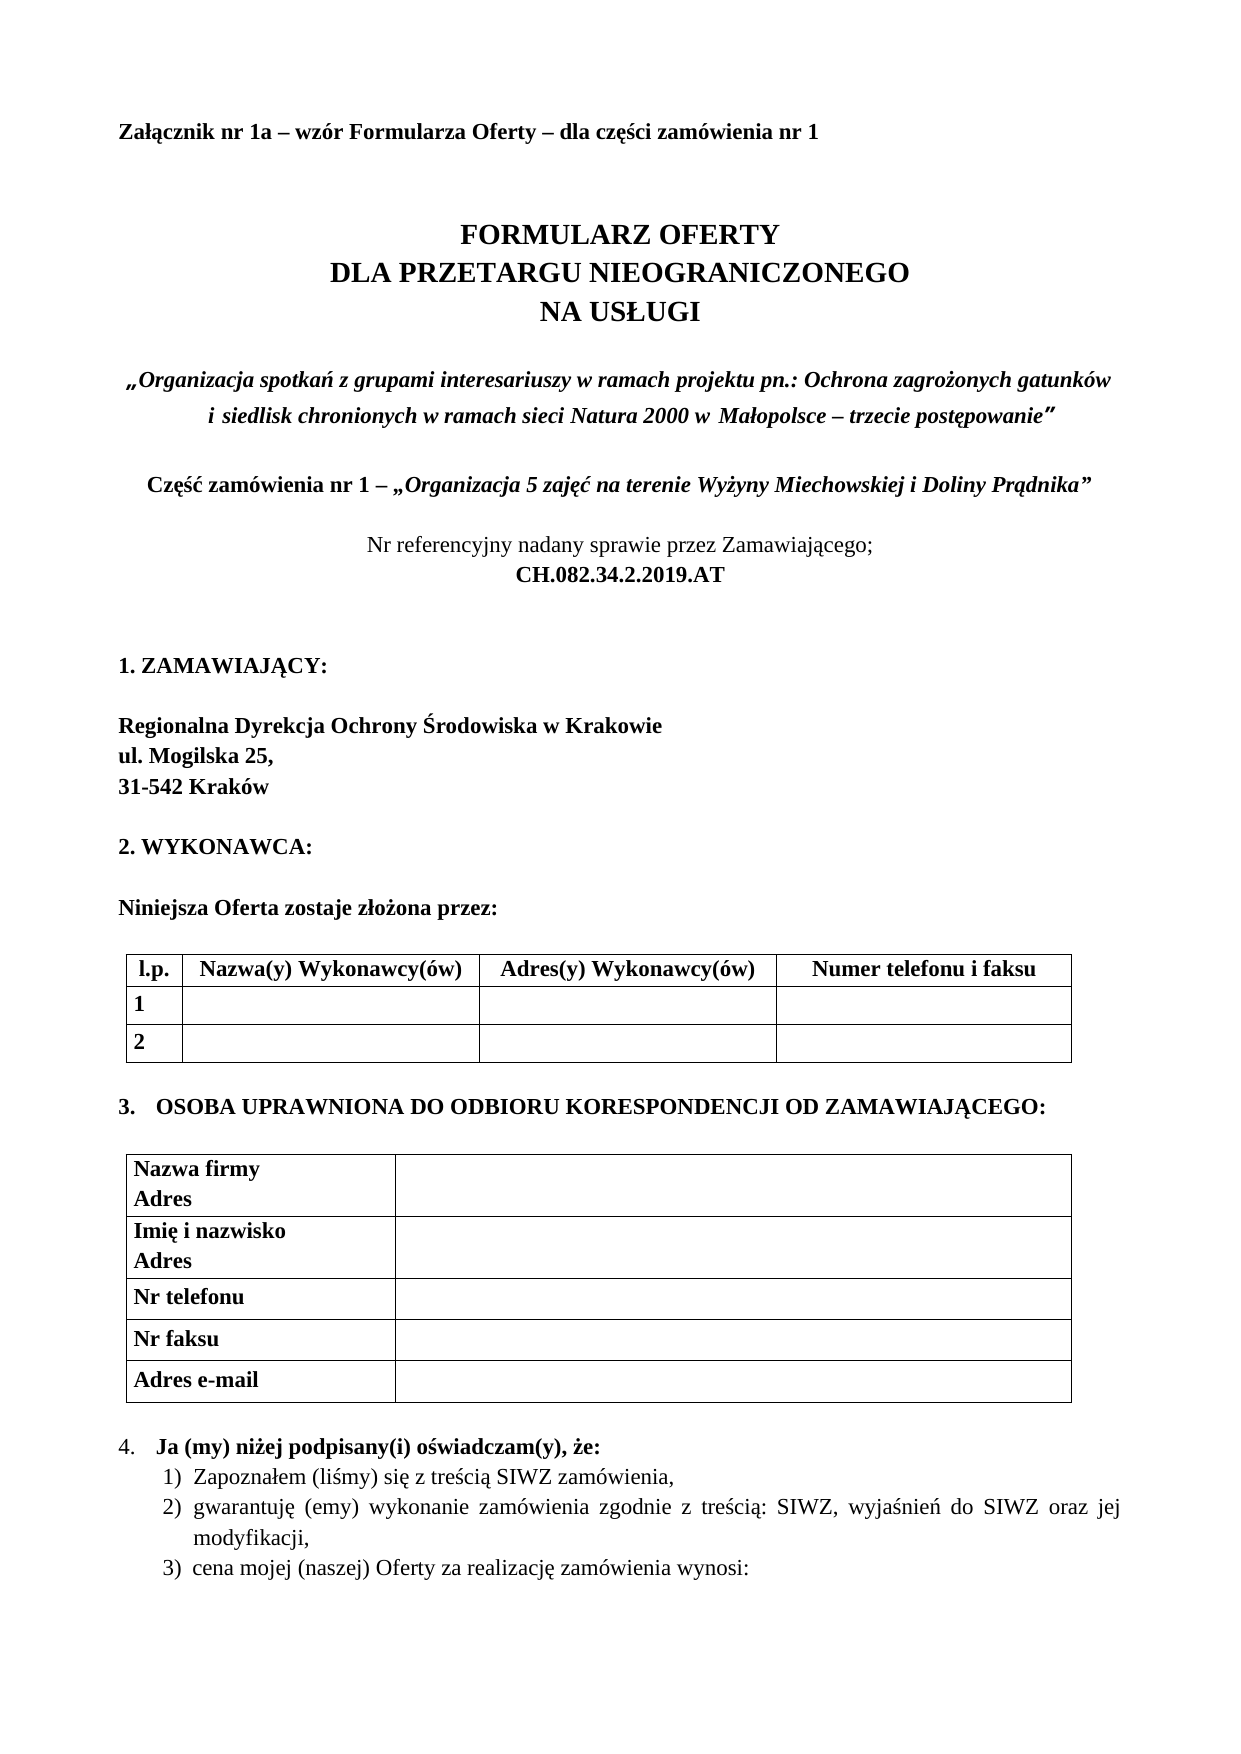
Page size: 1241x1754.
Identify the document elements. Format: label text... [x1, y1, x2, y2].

table_cell 1 [127, 987, 182, 1024]
text Nr referencyjny nadany sprawie przez Zamawiającego; [118, 531, 1122, 557]
table_cell Imię i nazwisko Adres [127, 1217, 395, 1278]
text 31-542 Kraków [118, 773, 1122, 799]
text 1. ZAMAWIAJĄCY: [118, 652, 1122, 678]
table_cell [396, 1217, 1071, 1278]
table_header Adres(y) Wykonawcy(ów) [480, 955, 776, 986]
text DLA PRZETARGU NIEOGRANICZONEGO [118, 256, 1122, 289]
text Część zamówienia nr 1 – „Organizacja 5 zajęć na terenie Wyżyny Miechowskiej i Doliny Prądnika” [118, 471, 1122, 497]
table_header Nazwa(y) Wykonawcy(ów) [183, 955, 479, 986]
table_cell [183, 1025, 479, 1062]
table_cell [396, 1279, 1071, 1319]
table_cell [396, 1361, 1071, 1402]
table_cell [480, 1025, 776, 1062]
table_header l.p. [127, 955, 182, 986]
list gwarantuję (emy) wykonanie zamówienia zgodnie z treścią: SIWZ, wyjaśnień do SIWZ oraz jej modyfikacji, [162, 1493, 1122, 1550]
text FORMULARZ OFERTY [118, 217, 1122, 251]
list Ja (my) niżej podpisany(i) oświadczam(y), że: [118, 1433, 1122, 1459]
list cena mojej (naszej) Oferty za realizację zamówienia wynosi: [162, 1554, 1122, 1580]
table_cell [480, 987, 776, 1024]
table_cell [777, 1025, 1071, 1062]
table_cell [396, 1320, 1071, 1360]
text NA USŁUGI [118, 294, 1122, 328]
text 2. WYKONAWCA: [118, 833, 1122, 859]
table_cell Adres e-mail [127, 1361, 395, 1402]
text „Organizacja spotkań z grupami interesariuszy w ramach projektu pn.: Ochrona zagrożonych gatunków i siedlisk chronionych w ramach sieci Natura 2000 w Małopolsce – trzecie postępowanie” [118, 363, 1122, 430]
table_cell Nr faksu [127, 1320, 395, 1360]
text CH.082.34.2.2019.AT [118, 561, 1122, 588]
text ul. Mogilska 25, [118, 743, 1122, 769]
table_header Nazwa firmy Adres [127, 1155, 395, 1216]
table_cell Nr telefonu [127, 1279, 395, 1319]
text Regionalna Dyrekcja Ochrony Środowiska w Krakowie [118, 712, 1122, 739]
table_header [396, 1155, 1071, 1216]
text Załącznik nr 1a – wzór Formularza Oferty – dla części zamówienia nr 1 [118, 118, 1122, 144]
list OSOBA UPRAWNIONA DO ODBIORU KORESPONDENCJI OD ZAMAWIAJĄCEGO: [118, 1093, 1122, 1120]
table_cell 2 [127, 1025, 182, 1062]
table_cell [183, 987, 479, 1024]
list Zapoznałem (liśmy) się z treścią SIWZ zamówienia, [162, 1463, 1122, 1489]
table_header Numer telefonu i faksu [777, 955, 1071, 986]
table_cell [777, 987, 1071, 1024]
text Niniejsza Oferta zostaje złożona przez: [118, 894, 1122, 920]
